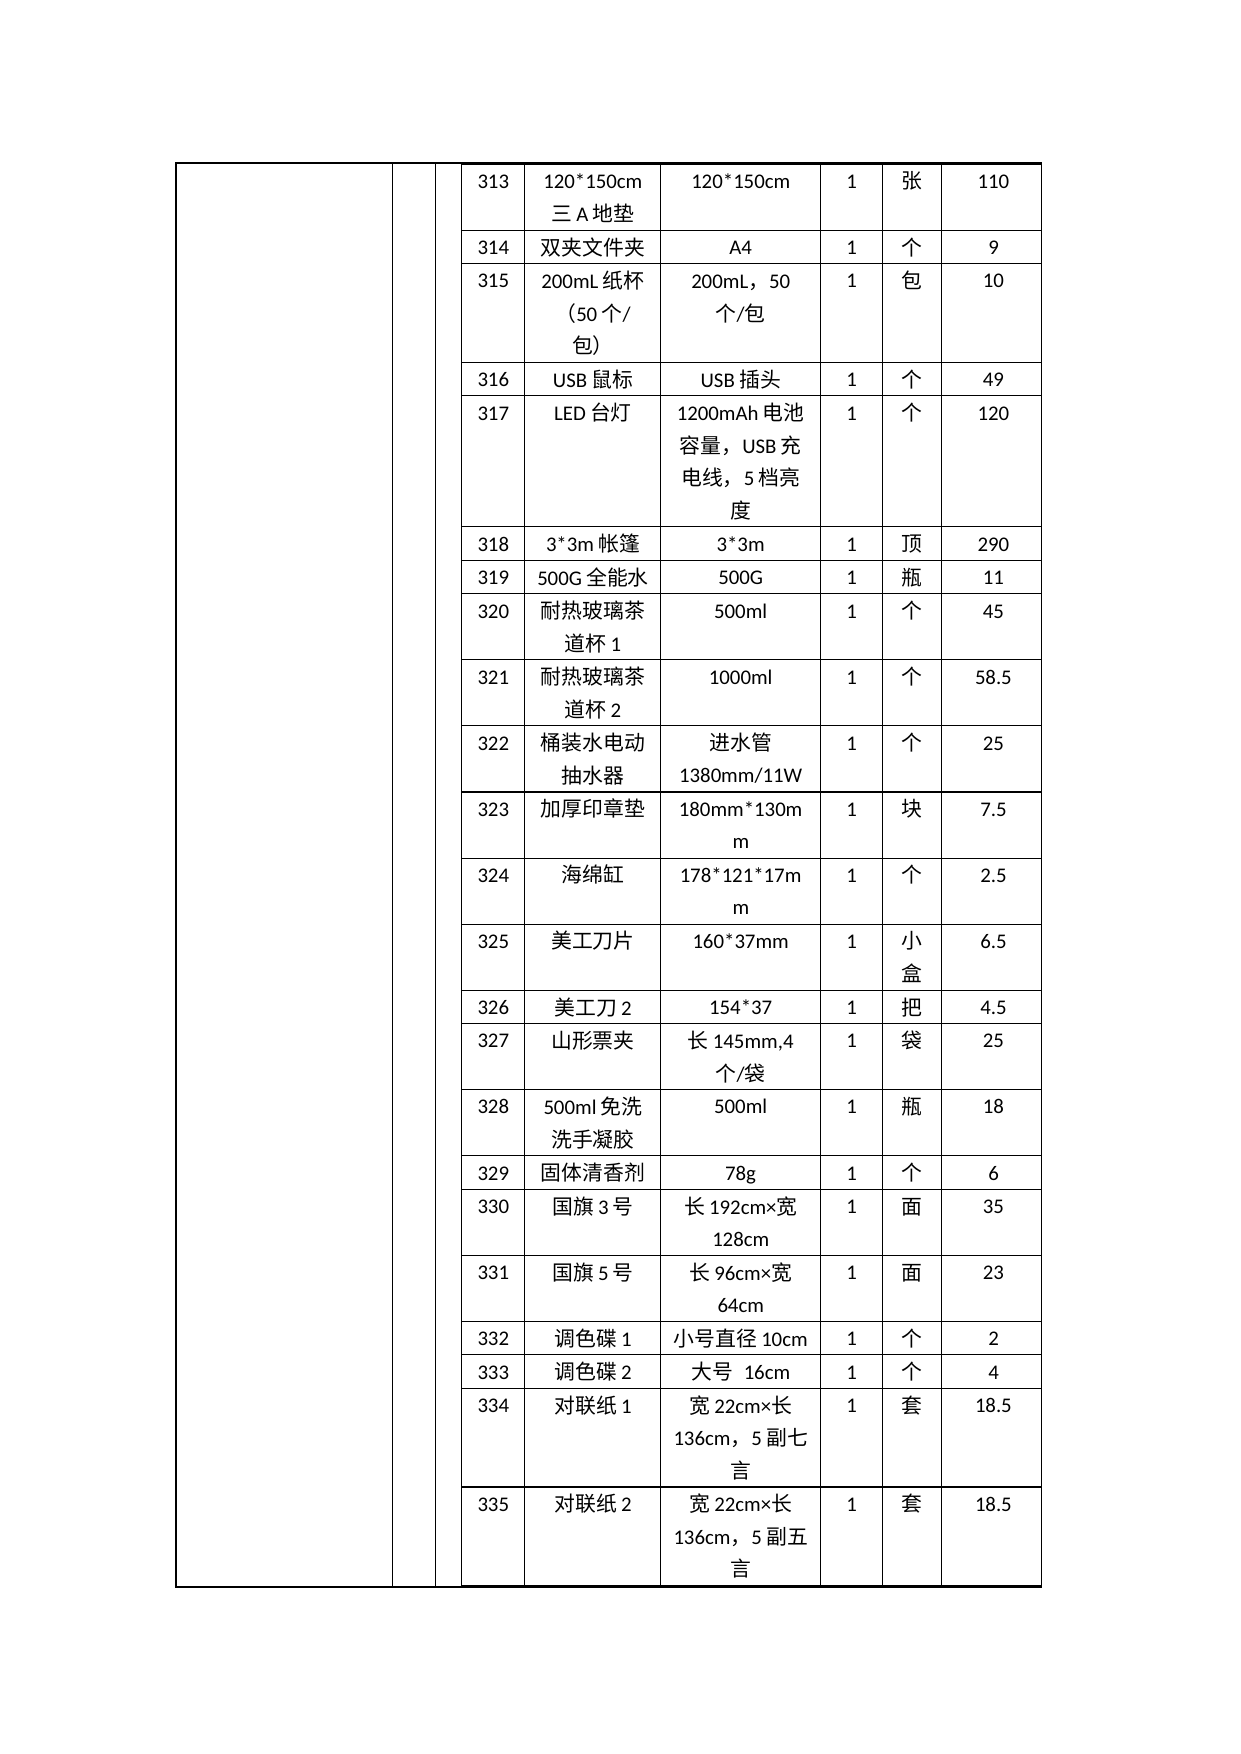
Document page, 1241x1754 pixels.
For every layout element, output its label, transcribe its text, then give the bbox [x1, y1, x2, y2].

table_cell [942, 165, 1041, 230]
table_cell 1.项目采购清单及要求 备注： 在合同执行过程中，对于采购人需购买上表未尽清单产品，以中标供应商批发价为基准，按中标的下浮率计算，产品结算价格不得高于市场价。（投标文件中提供承诺书）。 [525, 396, 660, 526]
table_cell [883, 165, 941, 230]
table_cell 1.项目采购清单及要求 备注： 在合同执行过程中，对于采购人需购买上表未尽清单产品，以中标供应商批发价为基准，按中标的下浮率计算，产品结算价格不得高于市场价。（投标文件中提供承诺书）。 [942, 396, 1041, 526]
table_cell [436, 164, 461, 1586]
table_cell [177, 164, 392, 1586]
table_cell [525, 1488, 660, 1585]
table_cell 1.项目采购清单及要求 备注： 在合同执行过程中，对于采购人需购买上表未尽清单产品，以中标供应商批发价为基准，按中标的下浮率计算，产品结算价格不得高于市场价。（投标文件中提供承诺书）。 [661, 264, 820, 362]
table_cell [942, 1488, 1041, 1585]
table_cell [821, 1488, 882, 1585]
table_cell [462, 165, 524, 230]
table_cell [525, 165, 660, 230]
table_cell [883, 1488, 941, 1585]
table_cell 1.项目采购清单及要求 备注： 在合同执行过程中，对于采购人需购买上表未尽清单产品，以中标供应商批发价为基准，按中标的下浮率计算，产品结算价格不得高于市场价。（投标文件中提供承诺书）。 [661, 1389, 820, 1486]
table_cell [661, 165, 820, 230]
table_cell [661, 1488, 820, 1585]
table_cell 1 [393, 164, 435, 1586]
table_cell 1.项目采购清单及要求 备注： 在合同执行过程中，对于采购人需购买上表未尽清单产品，以中标供应商批发价为基准，按中标的下浮率计算，产品结算价格不得高于市场价。（投标文件中提供承诺书）。 [661, 396, 820, 526]
table_cell 1.项目采购清单及要求 备注： 在合同执行过程中，对于采购人需购买上表未尽清单产品，以中标供应商批发价为基准，按中标的下浮率计算，产品结算价格不得高于市场价。（投标文件中提供承诺书）。 [525, 1389, 660, 1486]
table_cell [462, 1488, 524, 1585]
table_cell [821, 165, 882, 230]
table_cell 1.项目采购清单及要求 备注： 在合同执行过程中，对于采购人需购买上表未尽清单产品，以中标供应商批发价为基准，按中标的下浮率计算，产品结算价格不得高于市场价。（投标文件中提供承诺书）。 [525, 264, 660, 362]
